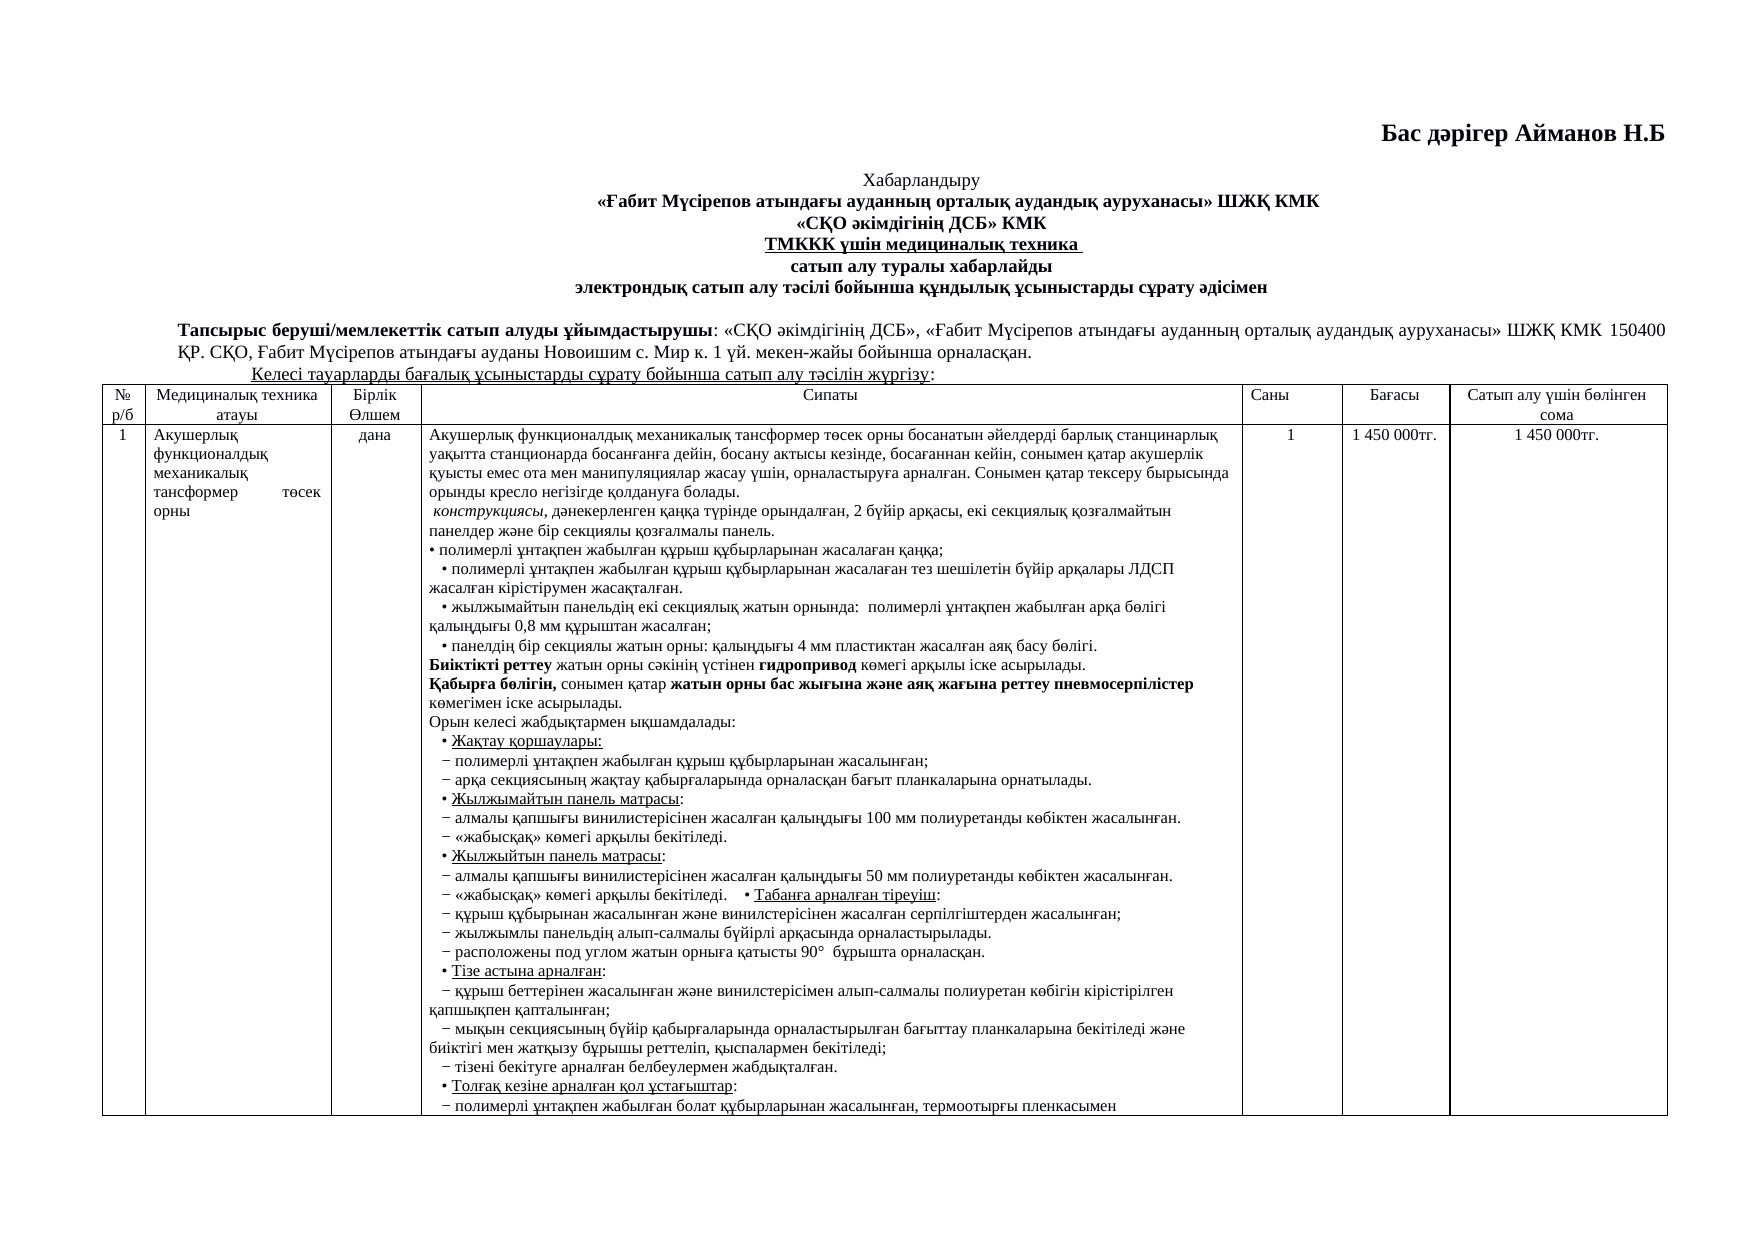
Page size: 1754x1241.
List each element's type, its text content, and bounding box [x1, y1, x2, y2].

text Бас дәрігер Айманов Н.Б [177, 118, 1665, 147]
text электрондық сатып алу тәсілі бойынша құндылық ұсыныстарды сұрату әдісімен [177, 276, 1665, 298]
table_header Бірлік Өлшем [332, 385, 421, 423]
table_cell 1 [103, 425, 145, 1114]
text ТМККК үшін медициналық техника [177, 233, 1665, 255]
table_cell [146, 425, 331, 1114]
text «Ғабит Мүсірепов атындағы ауданның орталық аудандық ауруханасы» ШЖҚ КМК [177, 190, 1665, 212]
table_header Бағасы [1343, 385, 1449, 423]
text Келесі тауарларды бағалық ұсыныстарды сұрату бойынша сатып алу тәсілін жүргізу: [177, 362, 1665, 384]
table_header № р/б [103, 385, 145, 423]
text сатып алу туралы хабарлайды [177, 255, 1665, 276]
table_cell дана [332, 425, 421, 1114]
text «СҚО әкімдігінің ДСБ» КМК [177, 212, 1665, 233]
text Тапсырыс беруші/мемлекеттік сатып алуды ұйымдастырушы: «СҚО әкімдігінің ДСБ», «Ғабит Мүсірепов атындағы ауданның орталық аудандық ауруханасы» ШЖҚ КМК 150400 ҚР. СҚО, Ғабит Мүсірепов атындағы ауданы Новоишим с. Мир к. 1 үй. мекен-жайы бойынша орналасқан. [177, 319, 1665, 362]
table_cell 1 [1243, 425, 1342, 1114]
table_header Сипаты [422, 385, 1242, 423]
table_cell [422, 425, 1242, 1114]
table_header Сатып алу үшін бөлінген сома [1451, 385, 1667, 423]
table_cell 1 450 000тг. [1451, 425, 1667, 1114]
table_header Медициналық техника атауы [146, 385, 331, 423]
text Хабарландыру [177, 168, 1665, 190]
table_cell 1 450 000тг. [1343, 425, 1449, 1114]
table_header Саны [1243, 385, 1342, 423]
